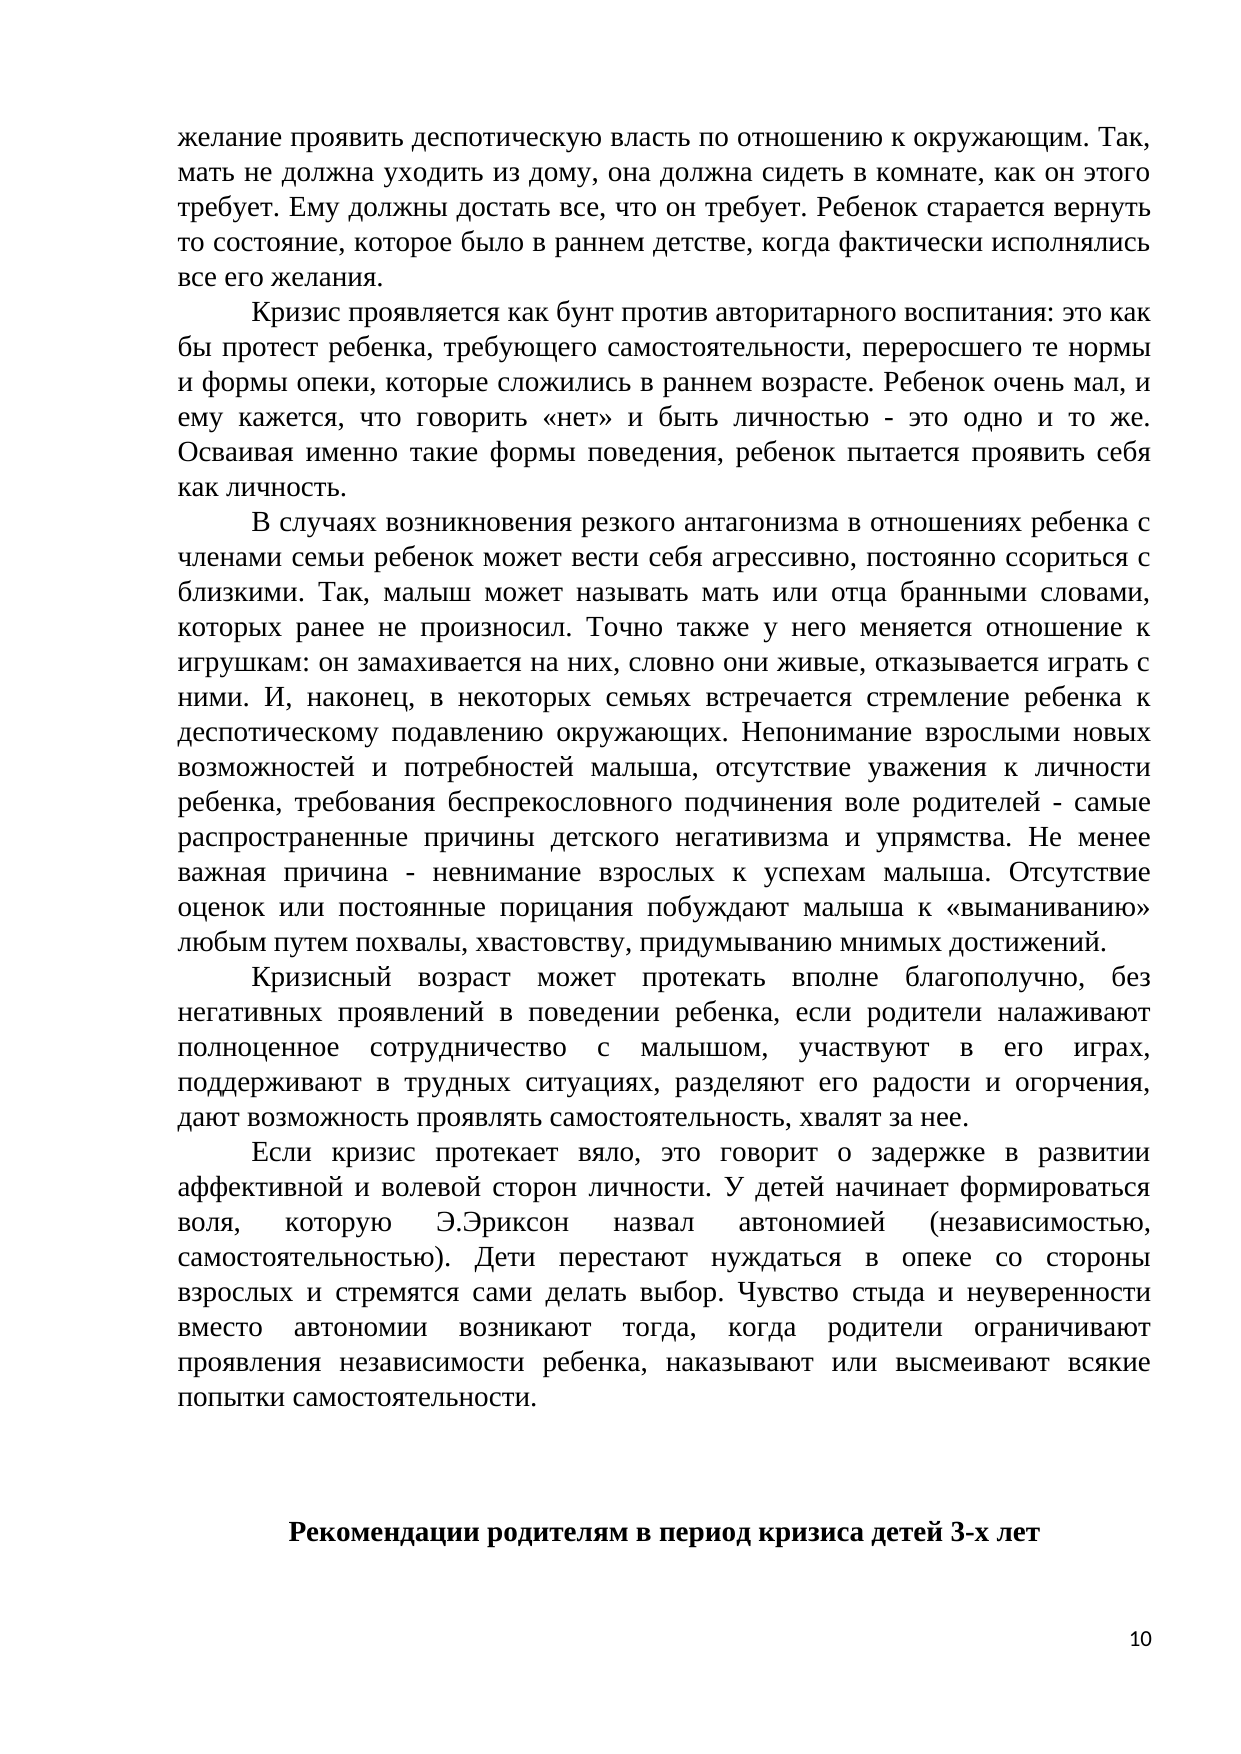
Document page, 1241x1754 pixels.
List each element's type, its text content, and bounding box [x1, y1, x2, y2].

text Рекомендации родителям в период кризиса детей 3-х лет [177, 1514, 1152, 1547]
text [177, 118, 1152, 293]
text Если кризис протекает вяло, это говорит о задержке в развитии аффективной и волевой сторон личности. У детей начинает формироваться воля, которую Э.Эриксон назвал автономией (независимостью, самостоятельностью). Дети перестают нуждаться в опеке со стороны взрослых и стремятся сами делать выбор. Чувство стыда и неуверенности вместо автономии возникают тогда, когда родители ограничивают проявления независимости ребенка, наказывают или высмеивают всякие попытки самостоятельности. [177, 1133, 1152, 1413]
text Кризис проявляется как бунт против авторитарного воспитания: это как бы протест ребенка, требующего самостоятельности, переросшего те нормы и формы опеки, которые сложились в раннем возрасте. Ребенок очень мал, и ему кажется, что говорить «нет» и быть личностью - это одно и то же. Осваивая именно такие формы поведения, ребенок пытается проявить себя как личность. [177, 293, 1152, 503]
text Кризисный возраст может протекать вполне благополучно, без негативных проявлений в поведении ребенка, если родители налаживают полноценное сотрудничество с малышом, участвуют в его играх, поддерживают в трудных ситуациях, разделяют его радости и огорчения, дают возможность проявлять самостоятельность, хвалят за нее. [177, 958, 1152, 1133]
text В случаях возникновения резкого антагонизма в отношениях ребенка с членами семьи ребенок может вести себя агрессивно, постоянно ссориться с близкими. Так, малыш может называть мать или отца бранными словами, которых ранее не произносил. Точно также у него меняется отношение к игрушкам: он замахивается на них, словно они живые, отказывается играть с ними. И, наконец, в некоторых семьях встречается стремление ребенка к деспотическому подавлению окружающих. Непонимание взрослыми новых возможностей и потребностей малыша, отсутствие уважения к личности ребенка, требования беспрекословного подчинения воле родителей - самые распространенные причины детского негативизма и упрямства. Не менее важная причина - невнимание взрослых к успехам малыша. Отсутствие оценок или постоянные порицания побуждают малыша к «выманиванию» любым путем похвалы, хвастовству, придумыванию мнимых достижений. [177, 503, 1152, 958]
